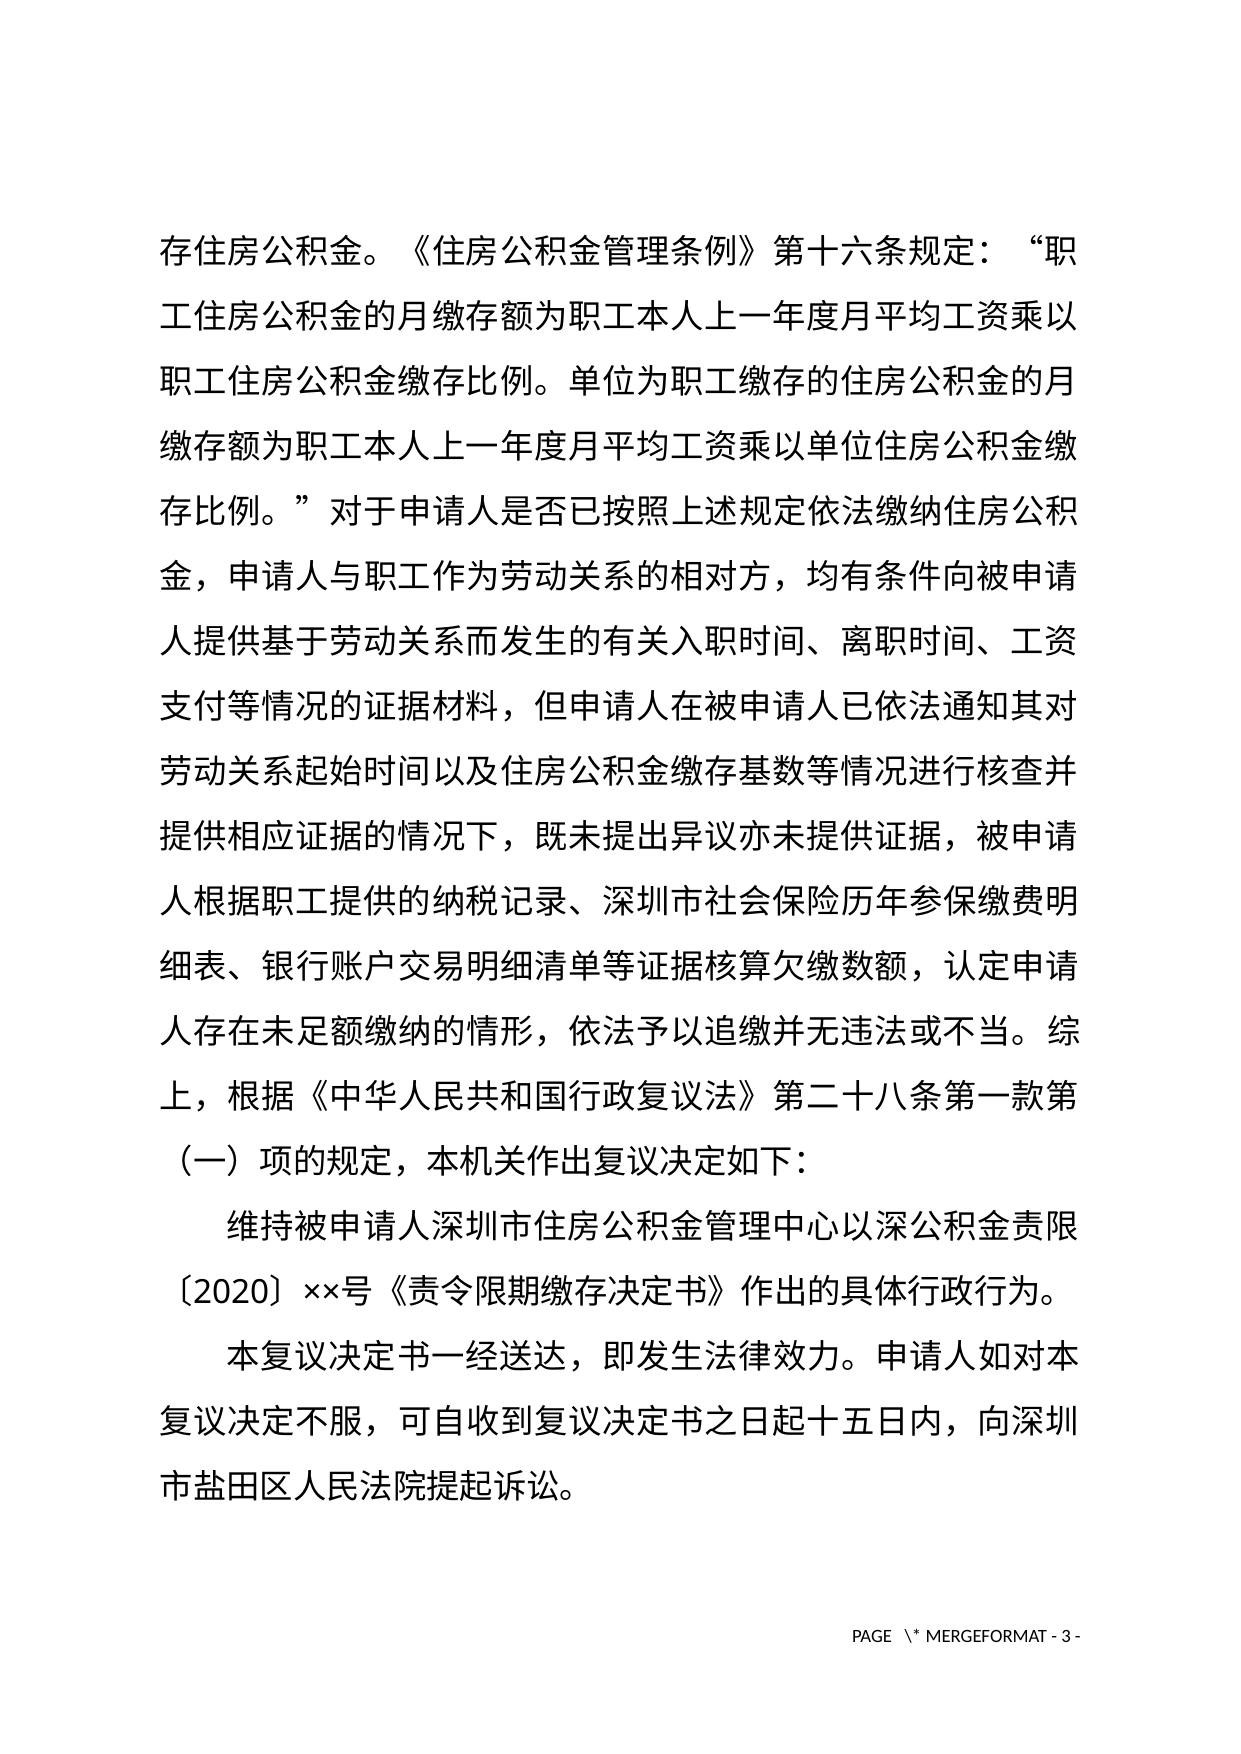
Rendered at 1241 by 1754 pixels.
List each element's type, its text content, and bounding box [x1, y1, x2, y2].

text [159, 217, 1081, 1192]
text 维持被申请人深圳市住房公积金管理中心以深公积金责限〔2020〕××号《责令限期缴存决定书》作出的具体行政行为。 [159, 1192, 1081, 1322]
text 本复议决定书一经送达，即发生法律效力。申请人如对本复议决定不服，可自收到复议决定书之日起十五日内，向深圳市盐田区人民法院提起诉讼。 [159, 1322, 1081, 1517]
